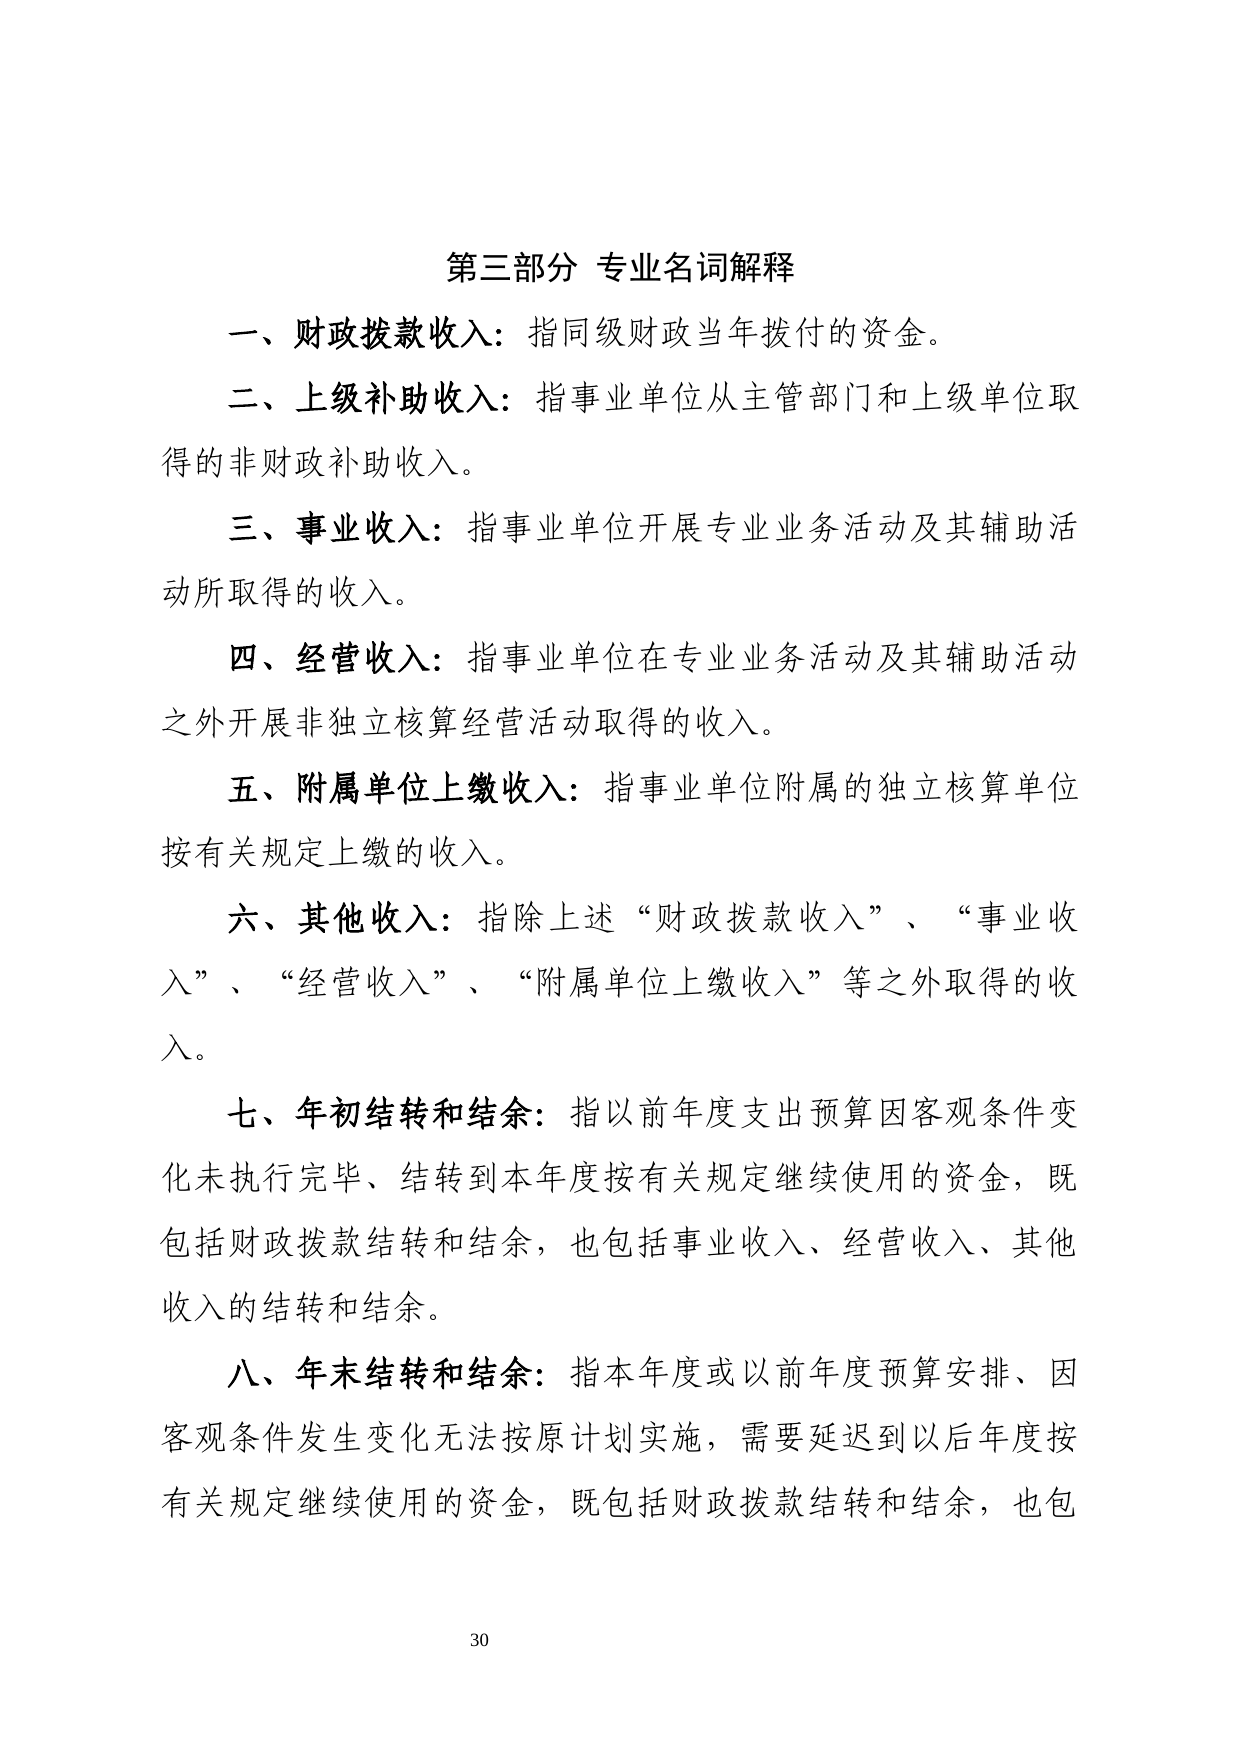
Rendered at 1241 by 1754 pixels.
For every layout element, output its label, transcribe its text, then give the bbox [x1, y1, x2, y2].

text 七、年初结转和结余：指以前年度支出预算因客观条件变化未执行完毕、结转到本年度按有关规定继续使用的资金，既包括财政拨款结转和结余，也包括事业收入、经营收入、其他收入的结转和结余。 [159, 1078, 1081, 1338]
text 一、财政拨款收入：指同级财政当年拨付的资金。 [159, 298, 1081, 363]
text 三、事业收入：指事业单位开展专业业务活动及其辅助活动所取得的收入。 [159, 493, 1081, 623]
text 二、上级补助收入：指事业单位从主管部门和上级单位取得的非财政补助收入。 [159, 363, 1081, 493]
text 五、附属单位上缴收入：指事业单位附属的独立核算单位按有关规定上缴的收入。 [159, 753, 1081, 883]
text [159, 1338, 1081, 1533]
text 第三部分 专业名词解释 [159, 233, 1081, 298]
text 四、经营收入：指事业单位在专业业务活动及其辅助活动之外开展非独立核算经营活动取得的收入。 [159, 623, 1081, 753]
text 六、其他收入：指除上述“财政拨款收入”、“事业收入”、“经营收入”、“附属单位上缴收入”等之外取得的收入。 [159, 883, 1081, 1078]
